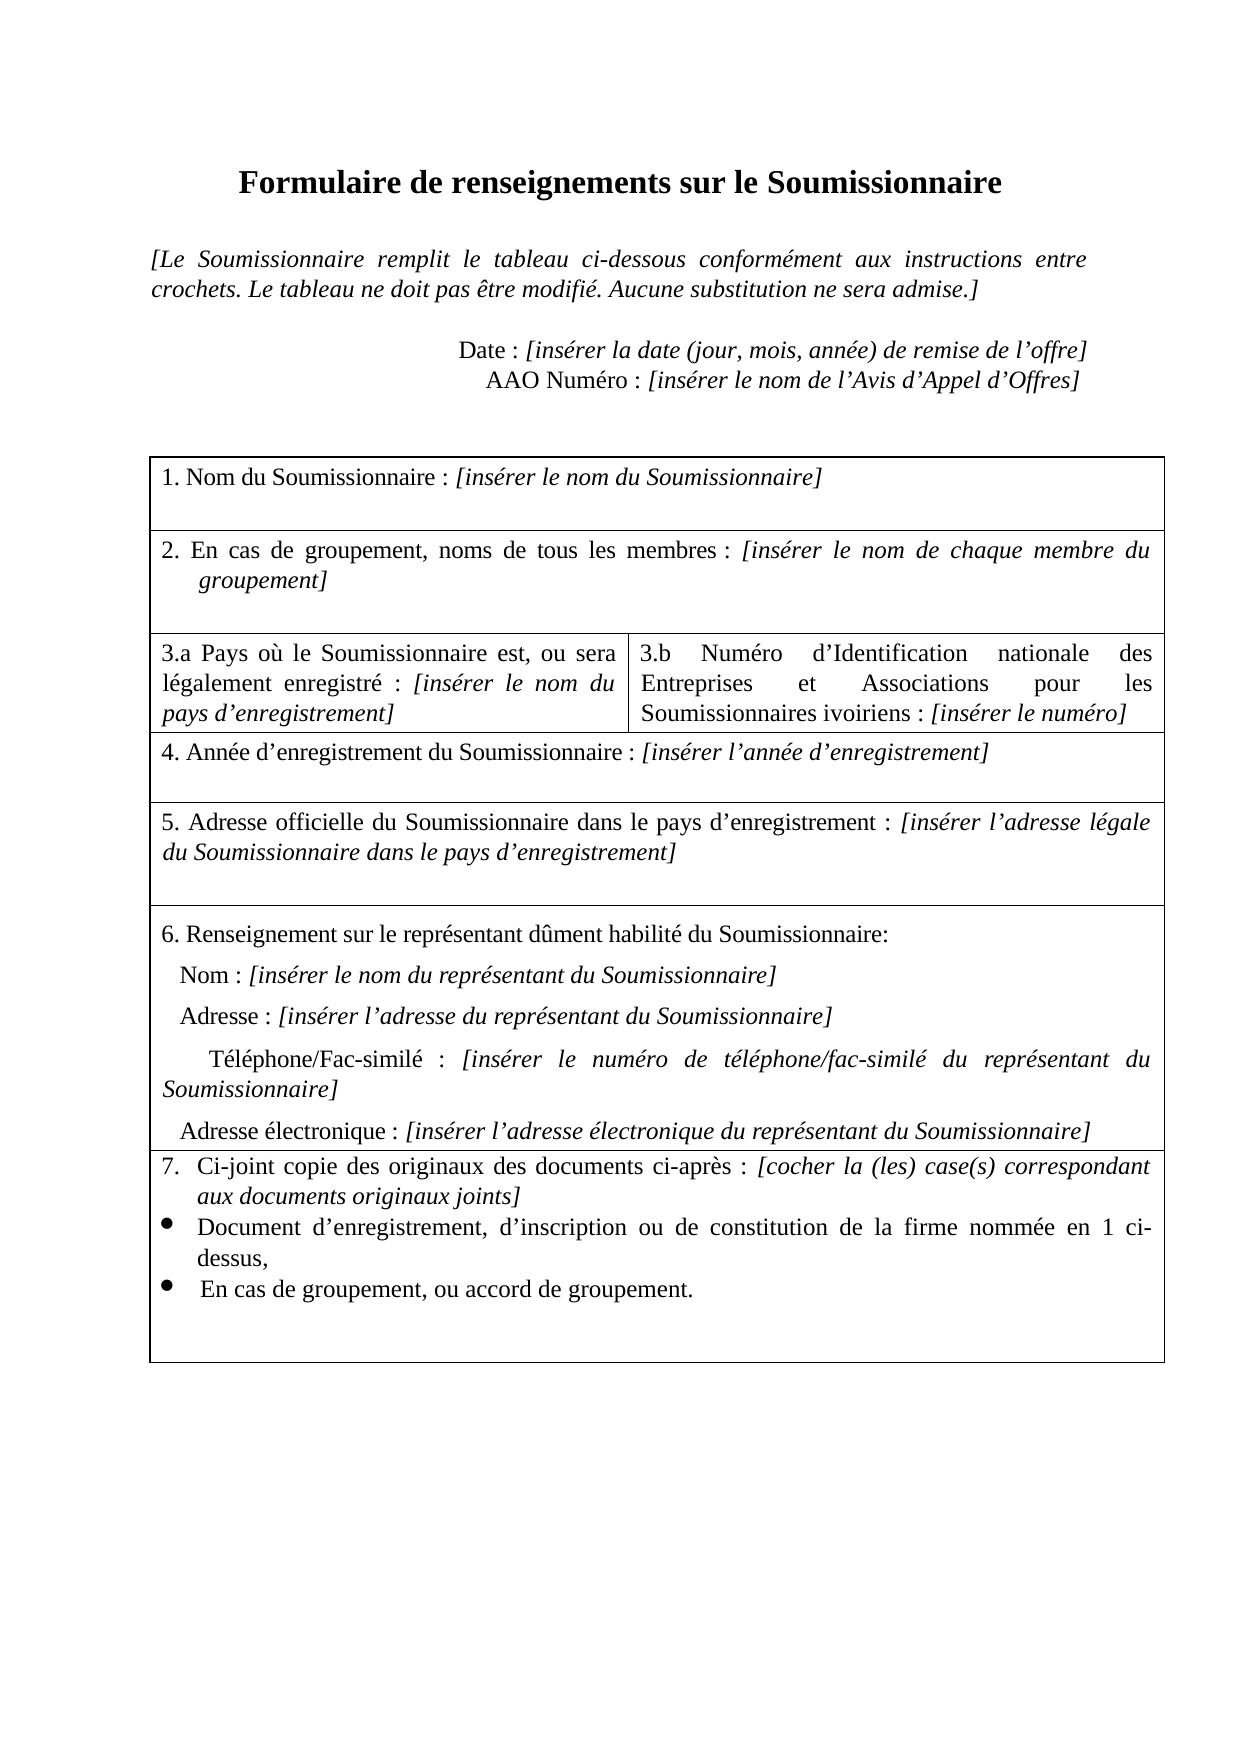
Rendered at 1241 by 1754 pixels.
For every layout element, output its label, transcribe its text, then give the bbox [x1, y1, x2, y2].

text AAO Numéro : [insérer le nom de l’Avis d’Appel d’Offres] [150, 365, 1083, 394]
table_cell 4. Année d’enregistrement du Soumissionnaire : [insérer l’année d’enregistrement] [151, 733, 1164, 802]
table_header 1. Nom du Soumissionnaire : [insérer le nom du Soumissionnaire] [151, 458, 1164, 530]
table_cell 7. Ci-joint copie des originaux des documents ci-après : [cocher la (les) case(s) correspondant aux documents originaux joints] Document d’enregistrement, d’inscription ou de constitution de la firme nommée en 1 ci-dessus, En cas de groupement, ou accord de groupement. [151, 1151, 1164, 1362]
subtitle Formulaire de renseignements sur le Soumissionnaire [150, 162, 1090, 201]
table_cell 3.a Pays où le Soumissionnaire est, ou sera légalement enregistré : [insérer le nom du pays d’enregistrement] [151, 634, 628, 732]
table_cell 5. Adresse officielle du Soumissionnaire dans le pays d’enregistrement : [insérer l’adresse légale du Soumissionnaire dans le pays d’enregistrement] [151, 803, 1164, 905]
table_cell 3.b Numéro d’Identification nationale des Entreprises et Associations pour les Soumissionnaires ivoiriens : [insérer le numéro] [629, 634, 1164, 732]
table_cell 6. Renseignement sur le représentant dûment habilité du Soumissionnaire: Nom : [insérer le nom du représentant du Soumissionnaire] Adresse : [insérer l’adresse du représentant du Soumissionnaire] Téléphone/Fac-similé : [insérer le numéro de téléphone/fac-similé du représentant du Soumissionnaire] Adresse électronique : [insérer l’adresse électronique du représentant du Soumissionnaire] [151, 906, 1164, 1150]
text Date : [insérer la date (jour, mois, année) de remise de l’offre] [150, 335, 1090, 363]
text [Le Soumissionnaire remplit le tableau ci-dessous conformément aux instructions entre crochets. Le tableau ne doit pas être modifié. Aucune substitution ne sera admise.] [150, 244, 1090, 303]
table_cell 2. En cas de groupement, noms de tous les membres : [insérer le nom de chaque membre du groupement] [151, 531, 1164, 633]
